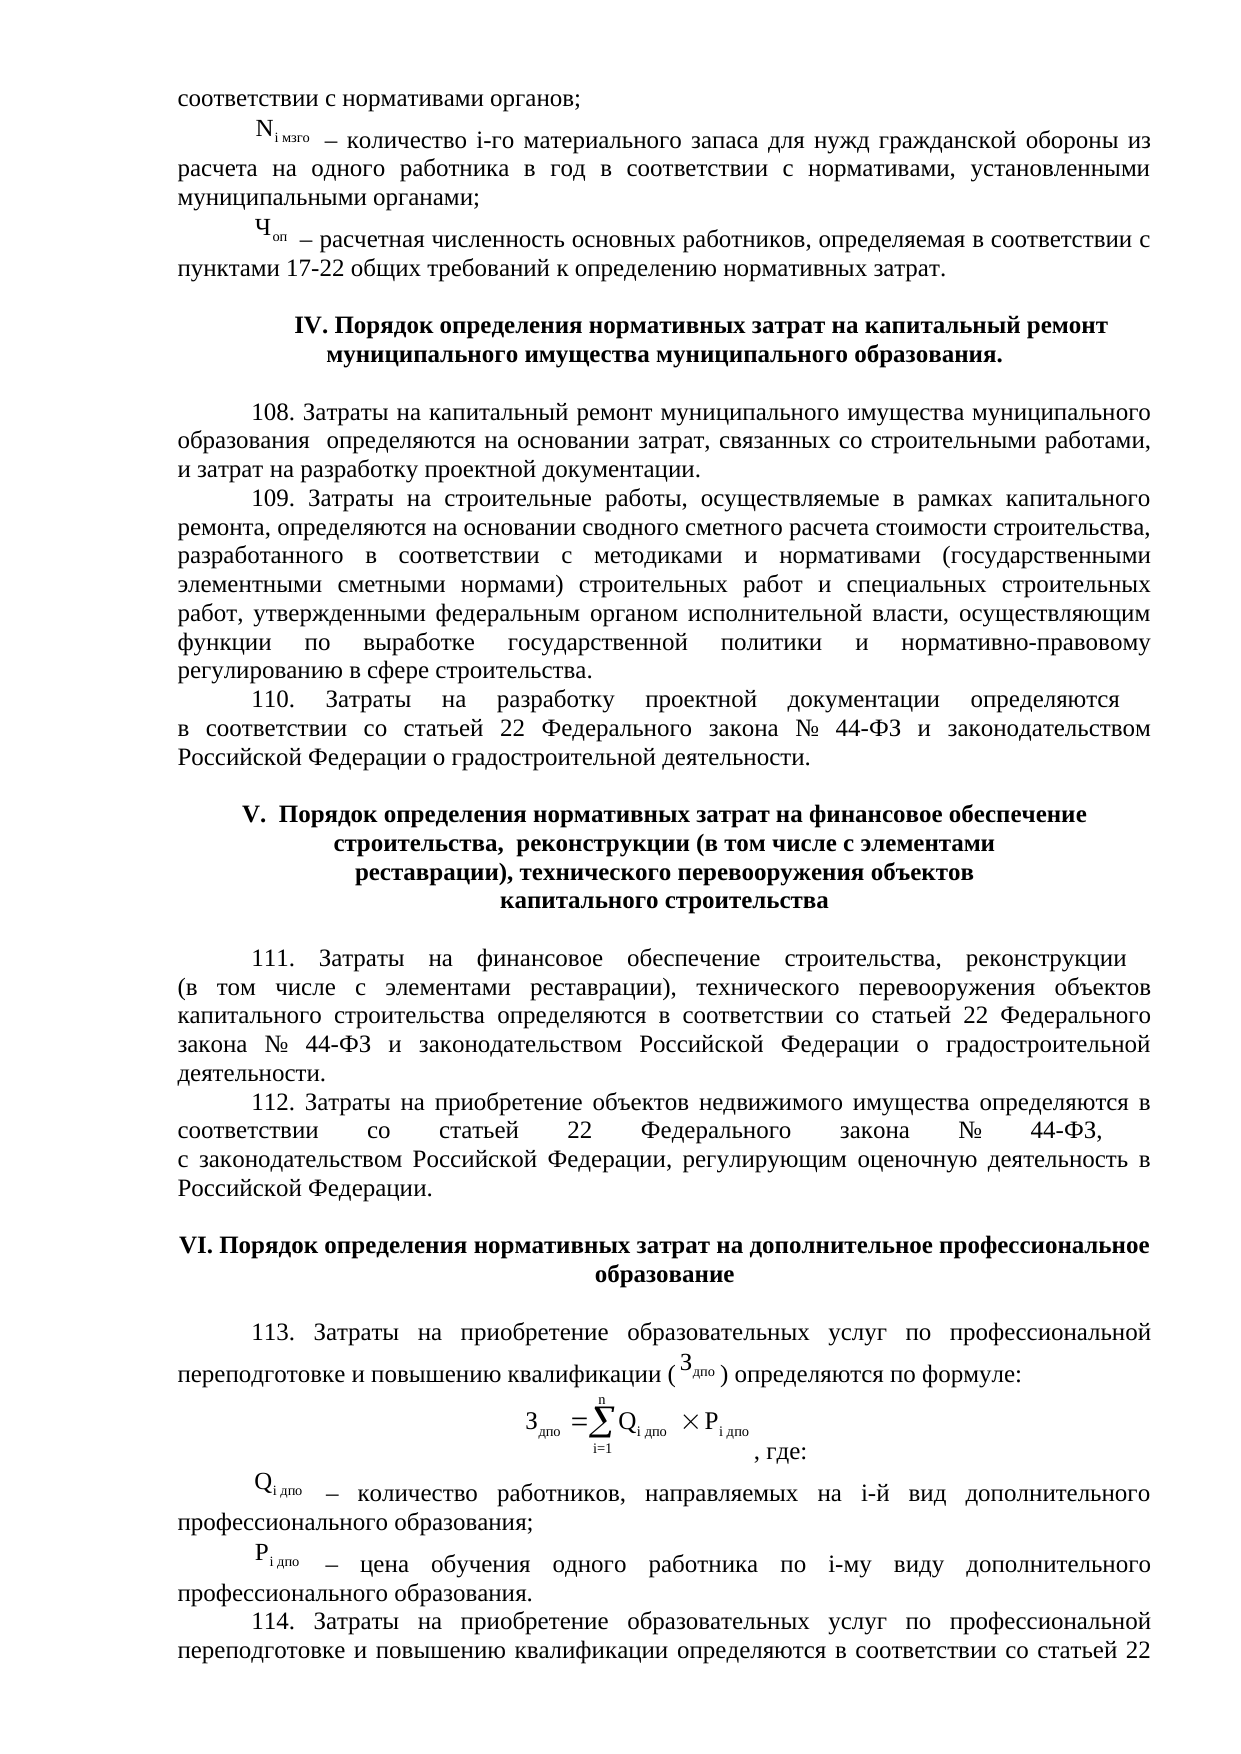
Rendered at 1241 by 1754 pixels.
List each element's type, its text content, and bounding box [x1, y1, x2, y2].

text 111. Затраты на финансовое обеспечение строительства, реконструкции (в том числе с элементами реставрации), технического перевооружения объектов капитального строительства определяются в соответствии со статьей 22 Федерального закона № 44-ФЗ и законодательством Российской Федерации о градостроительной деятельности. [177, 943, 1152, 1087]
text V. Порядок определения нормативных затрат на финансовое обеспечение [177, 799, 1152, 828]
text – расчетная численность основных работников, определяемая в соответствии с пунктами 17-22 общих требований к определению нормативных затрат. [177, 211, 1152, 282]
text капитального строительства [177, 886, 1152, 914]
text реставрации), технического перевооружения объектов [177, 857, 1152, 886]
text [177, 83, 1152, 111]
text строительства, реконструкции (в том числе с элементами [177, 828, 1152, 857]
text , где: [177, 1388, 1152, 1465]
text 113. Затраты на приобретение образовательных услуг по профессиональной переподготовке и повышению квалификации () определяются по формуле: [177, 1317, 1152, 1388]
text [177, 1606, 1152, 1664]
text 110. Затраты на разработку проектной документации определяются в соответствии со статьей 22 Федерального закона № 44-ФЗ и законодательством Российской Федерации о градостроительной деятельности. [177, 684, 1152, 771]
text 108. Затраты на капитальный ремонт муниципального имущества муниципального образования определяются на основании затрат, связанных со строительными работами, и затрат на разработку проектной документации. [177, 397, 1152, 483]
text 109. Затраты на строительные работы, осуществляемые в рамках капитального ремонта, определяются на основании сводного сметного расчета стоимости строительства, разработанного в соответствии с методиками и нормативами (государственными элементными сметными нормами) строительных работ и специальных строительных работ, утвержденными федеральным органом исполнительной власти, осуществляющим функции по выработке государственной политики и нормативно-правовому регулированию в сфере строительства. [177, 483, 1152, 684]
text – цена обучения одного работника по i-му виду дополнительного профессионального образования. [177, 1536, 1152, 1606]
text – количество работников, направляемых на i-й вид дополнительного профессионального образования; [177, 1465, 1152, 1536]
text VI. Порядок определения нормативных затрат на дополнительное профессиональное образование [177, 1231, 1152, 1288]
text – количество i-го материального запаса для нужд гражданской обороны из расчета на одного работника в год в соответствии с нормативами, установленными муниципальными органами; [177, 111, 1152, 211]
text 112. Затраты на приобретение объектов недвижимого имущества определяются в соответствии со статьей 22 Федерального закона № 44-ФЗ, с законодательством Российской Федерации, регулирующим оценочную деятельность в Российской Федерации. [177, 1087, 1152, 1202]
text IV. Порядок определения нормативных затрат на капитальный ремонт муниципального имущества муниципального образования. [177, 311, 1152, 368]
